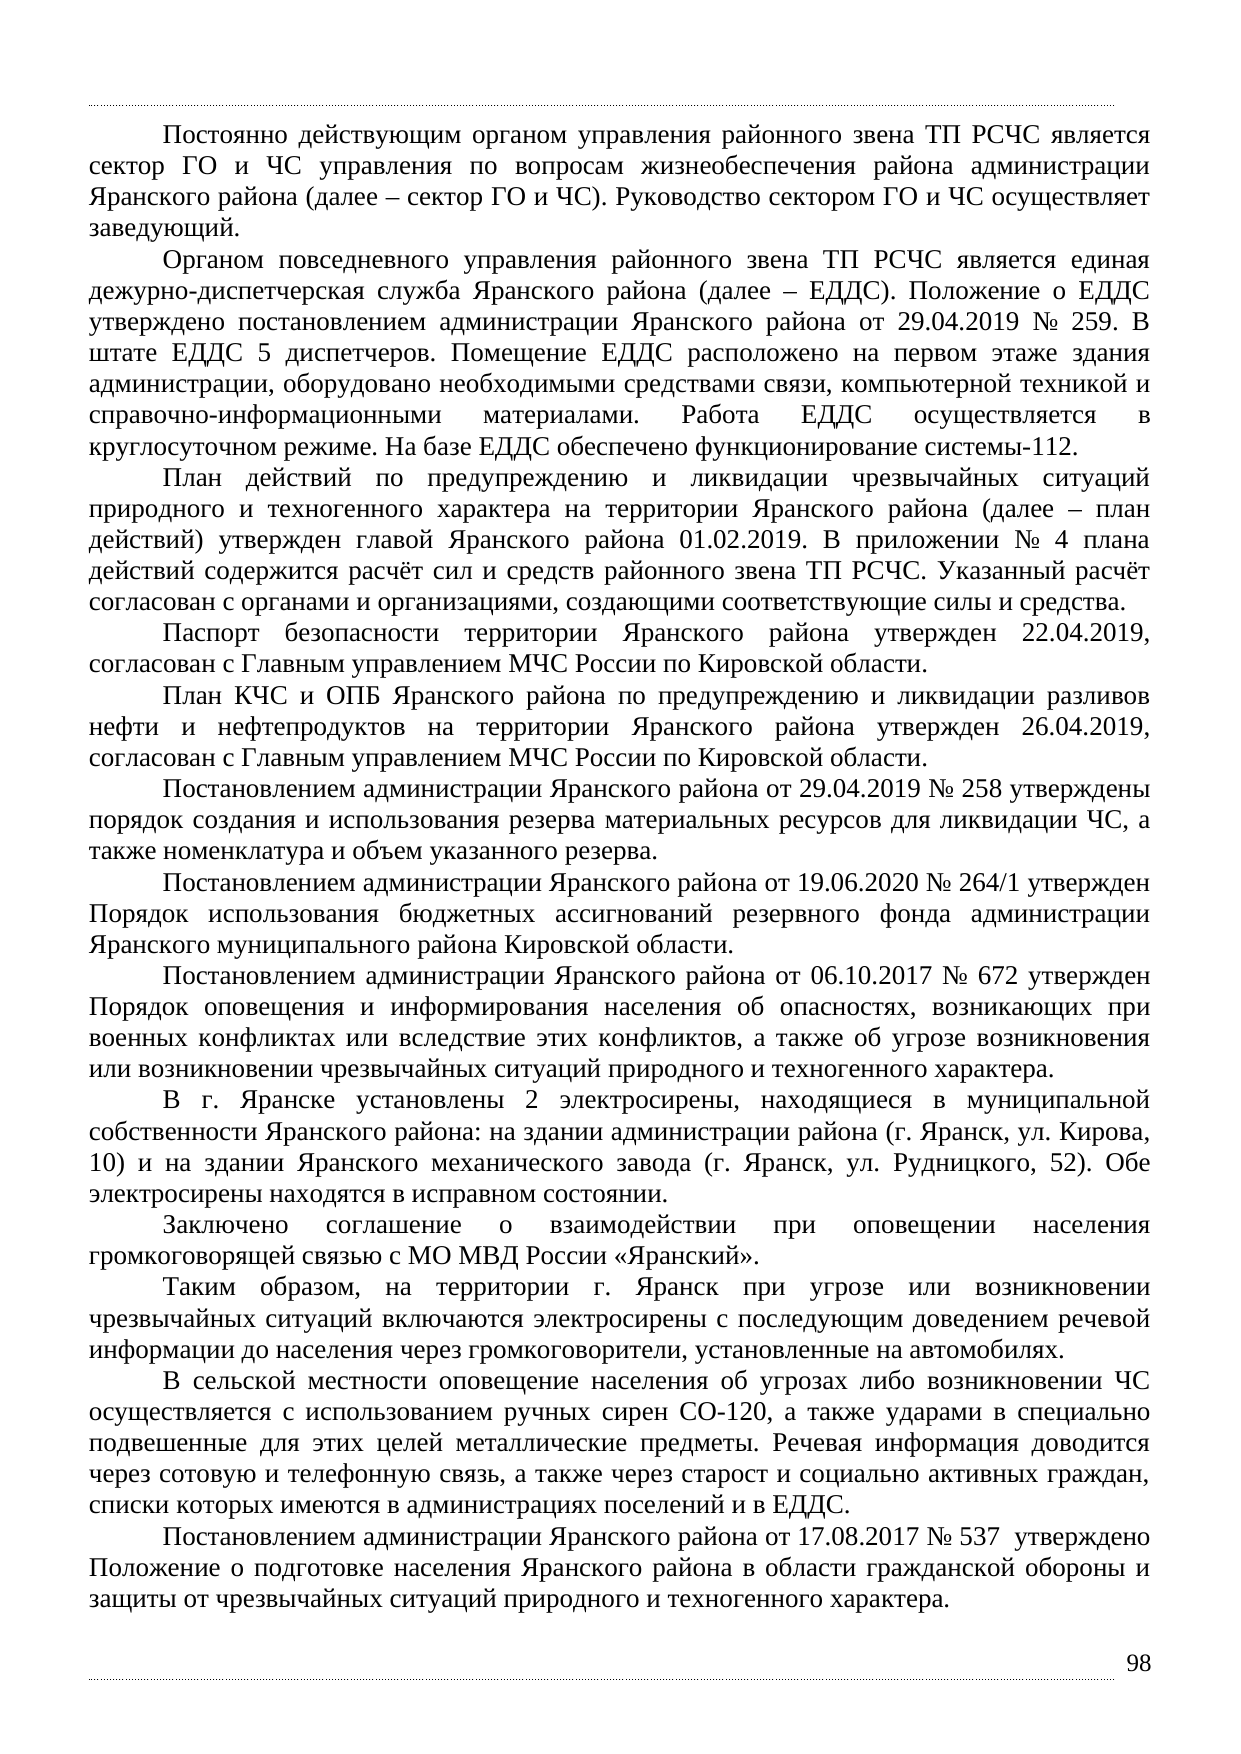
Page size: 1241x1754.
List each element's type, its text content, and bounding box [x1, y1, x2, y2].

text Таким образом, на территории г. Яранск при угрозе или возникновении чрезвычайных ситуаций включаются электросирены с последующим доведением речевой информации до населения через громкоговорители, установленные на автомобилях. [89, 1271, 1152, 1364]
text План действий по предупреждению и ликвидации чрезвычайных ситуаций природного и техногенного характера на территории Яранского района (далее – план действий) утвержден главой Яранского района 01.02.2019. В приложении № 4 плана действий содержится расчёт сил и средств районного звена ТП РСЧС. Указанный расчёт согласован с органами и организациями, создающими соответствующие силы и средства. [89, 461, 1152, 616]
text Постановлением администрации Яранского района от 17.08.2017 № 537 утверждено Положение о подготовке населения Яранского района в области гражданской обороны и защиты от чрезвычайных ситуаций природного и техногенного характера. [89, 1520, 1152, 1613]
text В г. Яранске установлены 2 электросирены, находящиеся в муниципальной собственности Яранского района: на здании администрации района (г. Яранск, ул. Кирова, 10) и на здании Яранского механического завода (г. Яранск, ул. Рудницкого, 52). Обе электросирены находятся в исправном состоянии. [89, 1084, 1152, 1208]
text Паспорт безопасности территории Яранского района утвержден 22.04.2019, согласован с Главным управлением МЧС России по Кировской области. [89, 616, 1152, 679]
text Постановлением администрации Яранского района от 19.06.2020 № 264/1 утвержден Порядок использования бюджетных ассигнований резервного фонда администрации Яранского муниципального района Кировской области. [89, 866, 1152, 959]
text В сельской местности оповещение населения об угрозах либо возникновении ЧС осуществляется с использованием ручных сирен СО-120, а также ударами в специально подвешенные для этих целей металлические предметы. Речевая информация доводится через сотовую и телефонную связь, а также через старост и социально активных граждан, списки которых имеются в администрациях поселений и в ЕДДС. [89, 1364, 1152, 1520]
text Постановлением администрации Яранского района от 29.04.2019 № 258 утверждены порядок создания и использования резерва материальных ресурсов для ликвидации ЧС, а также номенклатура и объем указанного резерва. [89, 772, 1152, 866]
text Заключено соглашение о взаимодействии при оповещении населения громкоговорящей связью с МО МВД России «Яранский». [89, 1208, 1152, 1271]
text Постановлением администрации Яранского района от 06.10.2017 № 672 утвержден Порядок оповещения и информирования населения об опасностях, возникающих при военных конфликтах или вследствие этих конфликтов, а также об угрозе возникновения или возникновении чрезвычайных ситуаций природного и техногенного характера. [89, 959, 1152, 1084]
text Органом повседневного управления районного звена ТП РСЧС является единая дежурно‑диспетчерская служба Яранского района (далее – ЕДДС). Положение о ЕДДС утверждено постановлением администрации Яранского района от 29.04.2019 № 259. В штате ЕДДС 5 диспетчеров. Помещение ЕДДС расположено на первом этаже здания администрации, оборудовано необходимыми средствами связи, компьютерной техникой и справочно-информационными материалами. Работа ЕДДС осуществляется в круглосуточном режиме. На базе ЕДДС обеспечено функционирование системы-112. [89, 243, 1152, 461]
text План КЧС и ОПБ Яранского района по предупреждению и ликвидации разливов нефти и нефтепродуктов на территории Яранского района утвержден 26.04.2019, согласован с Главным управлением МЧС России по Кировской области. [89, 679, 1152, 772]
text Постоянно действующим органом управления районного звена ТП РСЧС является сектор ГО и ЧС управления по вопросам жизнеобеспечения района администрации Яранского района (далее – сектор ГО и ЧС). Руководство сектором ГО и ЧС осуществляет заведующий. [89, 118, 1152, 243]
